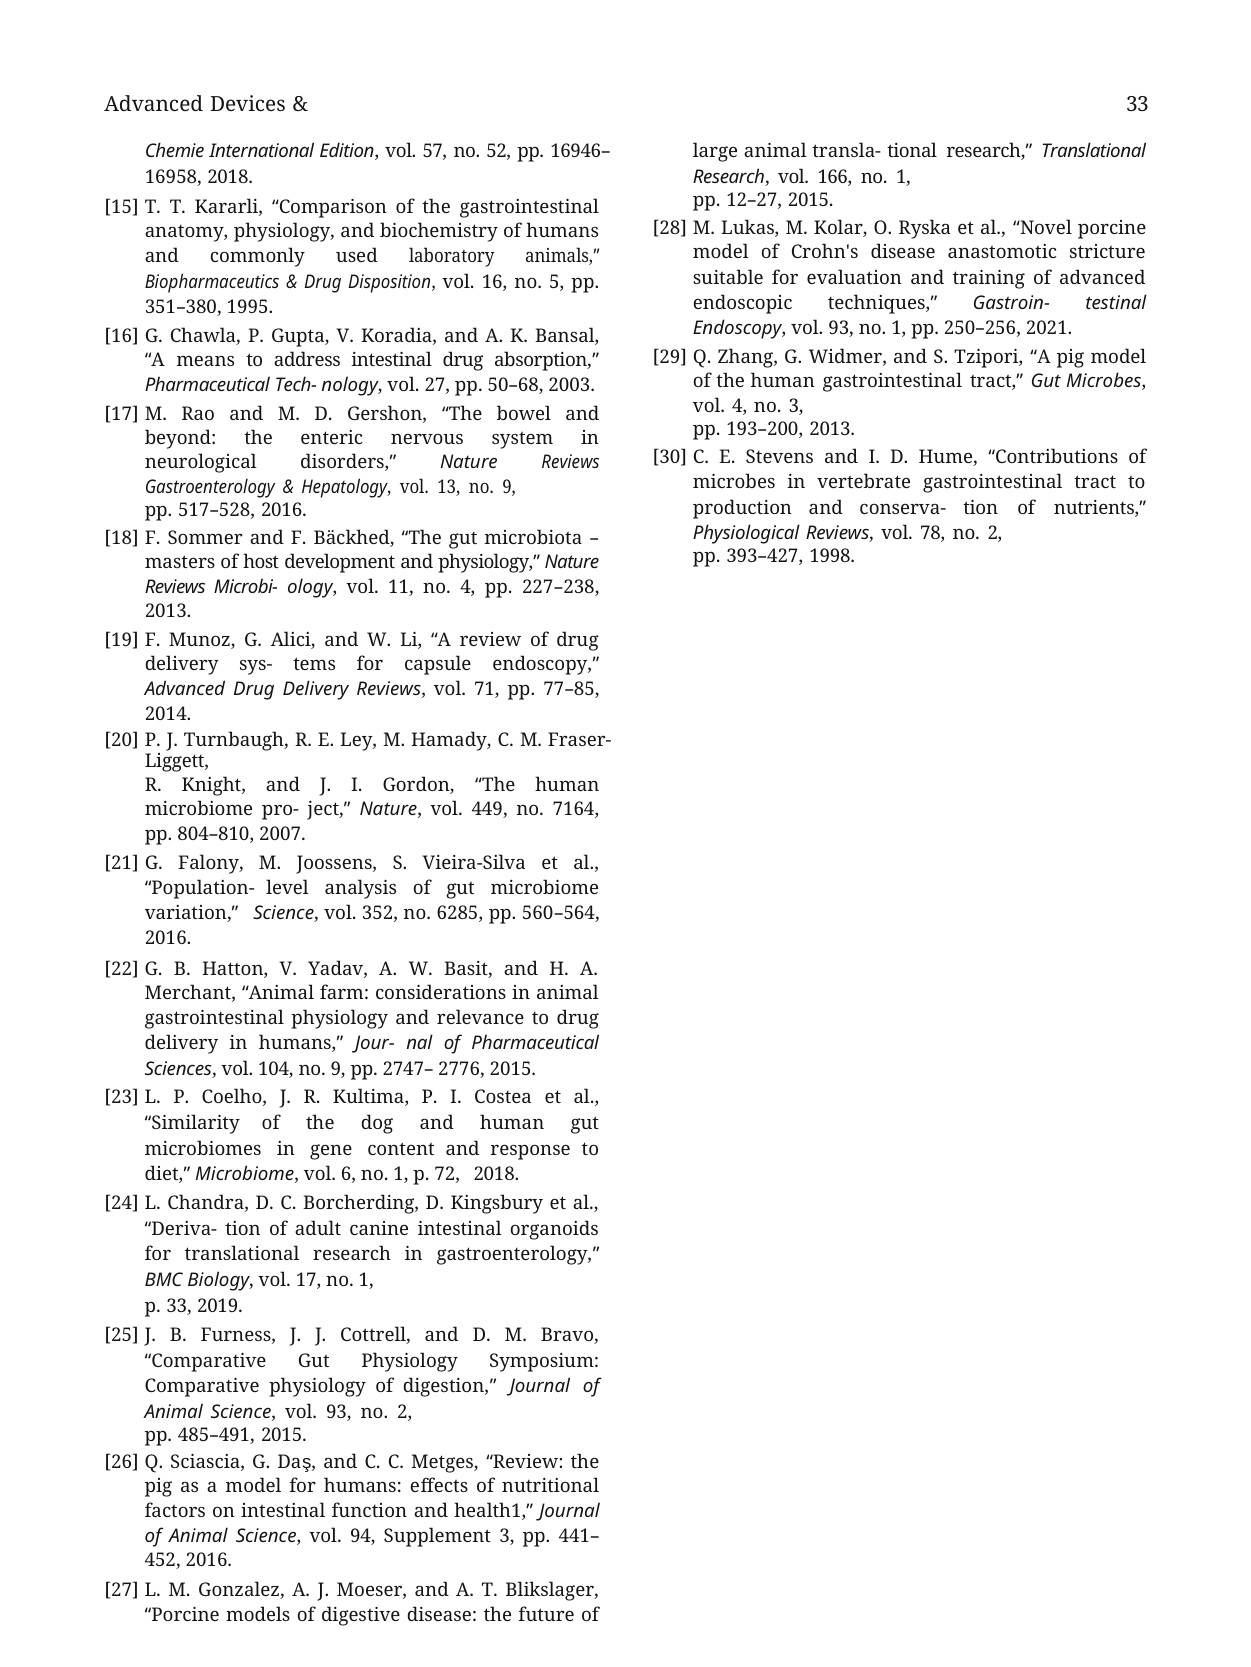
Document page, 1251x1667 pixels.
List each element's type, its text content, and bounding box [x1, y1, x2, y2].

text pp. 393–427, 1998. [693, 545, 1158, 567]
text pp. 485–491, 2015. [144, 1423, 611, 1445]
list T. T. Kararli, “Comparison of the gastrointestinal anatomy, physiology, and biochemistry of humans and commonly used laboratory animals,” Biopharmaceutics & Drug Disposition, vol. 16, no. 5, pp. 351–380, 1995. [104, 193, 599, 318]
text pp. 12–27, 2015. [693, 188, 1158, 210]
text p. 33, 2019. [144, 1292, 611, 1318]
text 16958, 2018. [144, 164, 611, 189]
text Chemie International Edition, vol. 57, no. 52, pp. 16946– [144, 137, 611, 163]
list P. J. Turnbaugh, R. E. Ley, M. Hamady, C. M. Fraser-Liggett, [104, 730, 611, 772]
list F. Sommer and F. Bäckhed, “The gut microbiota – masters of host development and physiology,” Nature Reviews Microbi- ology, vol. 11, no. 4, pp. 227–238, 2013. [104, 525, 599, 623]
list L. Chandra, D. C. Borcherding, D. Kingsbury et al., “Deriva- tion of adult canine intestinal organoids for translational research in gastroenterology,” BMC Biology, vol. 17, no. 1, [104, 1189, 599, 1291]
list F. Munoz, G. Alici, and W. Li, “A review of drug delivery sys- tems for capsule endoscopy,” Advanced Drug Delivery Reviews, vol. 71, pp. 77–85, 2014. [104, 627, 599, 725]
list M. Rao and M. D. Gershon, “The bowel and beyond: the enteric nervous system in neurological disorders,” Nature Reviews Gastroenterology & Hepatology, vol. 13, no. 9, [104, 401, 599, 499]
list J. B. Furness, J. J. Cottrell, and D. M. Bravo, “Comparative Gut Physiology Symposium: Comparative physiology of digestion,” Journal of Animal Science, vol. 93, no. 2, [104, 1321, 599, 1423]
list Q. Sciascia, G. Daş, and C. C. Metges, “Review: the pig as a model for humans: eﬀects of nutritional factors on intestinal function and health1,” Journal of Animal Science, vol. 94, Supplement 3, pp. 441–452, 2016. [104, 1449, 599, 1572]
list G. Chawla, P. Gupta, V. Koradia, and A. K. Bansal, “A means to address intestinal drug absorption,” Pharmaceutical Tech- nology, vol. 27, pp. 50–68, 2003. [104, 323, 599, 396]
list L. M. Gonzalez, A. J. Moeser, and A. T. Blikslager, “Porcine models of digestive disease: the future of large animal transla- tional research,” Translational Research, vol. 166, no. 1, [652, 137, 1146, 188]
list L. P. Coelho, J. R. Kultima, P. I. Costea et al., “Similarity of the dog and human gut microbiomes in gene content and response to diet,” Microbiome, vol. 6, no. 1, p. 72, 2018. [104, 1084, 599, 1186]
text pp. 193–200, 2013. [693, 417, 1158, 439]
list Q. Zhang, G. Widmer, and S. Tzipori, “A pig model of the human gastrointestinal tract,” Gut Microbes, vol. 4, no. 3, [652, 344, 1146, 417]
list L. M. Gonzalez, A. J. Moeser, and A. T. Blikslager, “Porcine models of digestive disease: the future of large animal transla- tional research,” Translational Research, vol. 166, no. 1, [104, 1576, 599, 1627]
text R. Knight, and J. I. Gordon, “The human microbiome pro- ject,” Nature, vol. 449, no. 7164, pp. 804–810, 2007. [144, 772, 599, 846]
list C. E. Stevens and I. D. Hume, “Contributions of microbes in vertebrate gastrointestinal tract to production and conserva- tion of nutrients,” Physiological Reviews, vol. 78, no. 2, [652, 443, 1146, 545]
text pp. 517–528, 2016. [144, 499, 611, 521]
list M. Lukas, M. Kolar, O. Ryska et al., “Novel porcine model of Crohn's disease anastomotic stricture suitable for evaluation and training of advanced endoscopic techniques,” Gastroin- testinal Endoscopy, vol. 93, no. 1, pp. 250–256, 2021. [652, 214, 1146, 340]
list G. B. Hatton, V. Yadav, A. W. Basit, and H. A. Merchant, “Animal farm: considerations in animal gastrointestinal physiology and relevance to drug delivery in humans,” Jour- nal of Pharmaceutical Sciences, vol. 104, no. 9, pp. 2747– 2776, 2015. [104, 955, 599, 1080]
list G. Falony, M. Joossens, S. Vieira-Silva et al., “Population- level analysis of gut microbiome variation,” Science, vol. 352, no. 6285, pp. 560–564, 2016. [104, 850, 599, 950]
